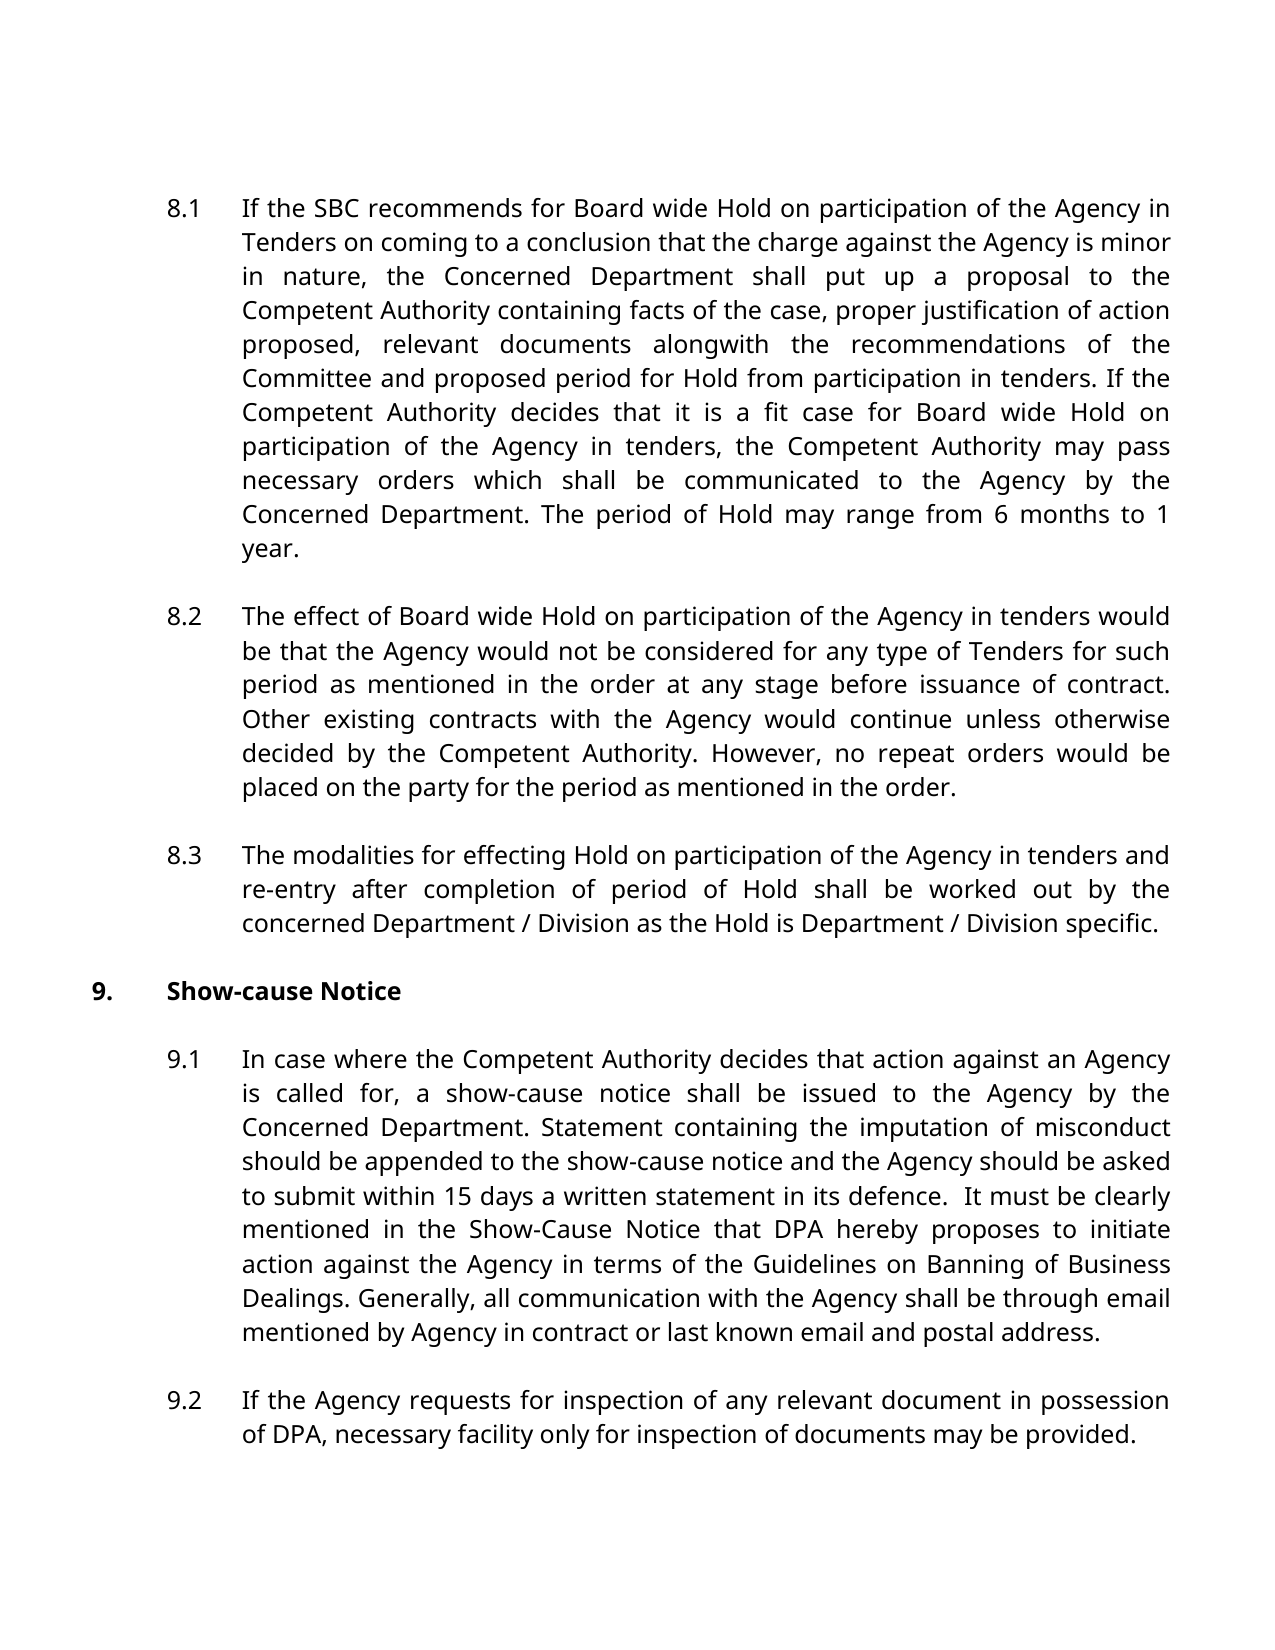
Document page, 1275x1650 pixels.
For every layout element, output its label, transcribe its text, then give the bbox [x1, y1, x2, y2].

text 9. Show-cause Notice [92, 974, 1172, 1008]
text 8.3 The modalities for effecting Hold on participation of the Agency in tenders and re-entry after completion of period of Hold shall be worked out by the concerned Department / Division as the Hold is Department / Division specific. [167, 837, 1172, 940]
text 9.1 In case where the Competent Authority decides that action against an Agency is called for, a show-cause notice shall be issued to the Agency by the Concerned Department. Statement containing the imputation of misconduct should be appended to the show-cause notice and the Agency should be asked to submit within 15 days a written statement in its defence. It must be clearly mentioned in the Show-Cause Notice that DPA hereby proposes to initiate action against the Agency in terms of the Guidelines on Banning of Business Dealings. Generally, all communication with the Agency shall be through email mentioned by Agency in contract or last known email and postal address. [167, 1042, 1172, 1348]
text 9.2 If the Agency requests for inspection of any relevant document in possession of DPA, necessary facility only for inspection of documents may be provided. [167, 1382, 1172, 1451]
text 8.2 The effect of Board wide Hold on participation of the Agency in tenders would be that the Agency would not be considered for any type of Tenders for such period as mentioned in the order at any stage before issuance of contract. Other existing contracts with the Agency would continue unless otherwise decided by the Competent Authority. However, no repeat orders would be placed on the party for the period as mentioned in the order. [167, 599, 1172, 803]
text 8.1 If the SBC recommends for Board wide Hold on participation of the Agency in Tenders on coming to a conclusion that the charge against the Agency is minor in nature, the Concerned Department shall put up a proposal to the Competent Authority containing facts of the case, proper justification of action proposed, relevant documents alongwith the recommendations of the Committee and proposed period for Hold from participation in tenders. If the Competent Authority decides that it is a fit case for Board wide Hold on participation of the Agency in tenders, the Competent Authority may pass necessary orders which shall be communicated to the Agency by the Concerned Department. The period of Hold may range from 6 months to 1 year. [167, 190, 1172, 565]
